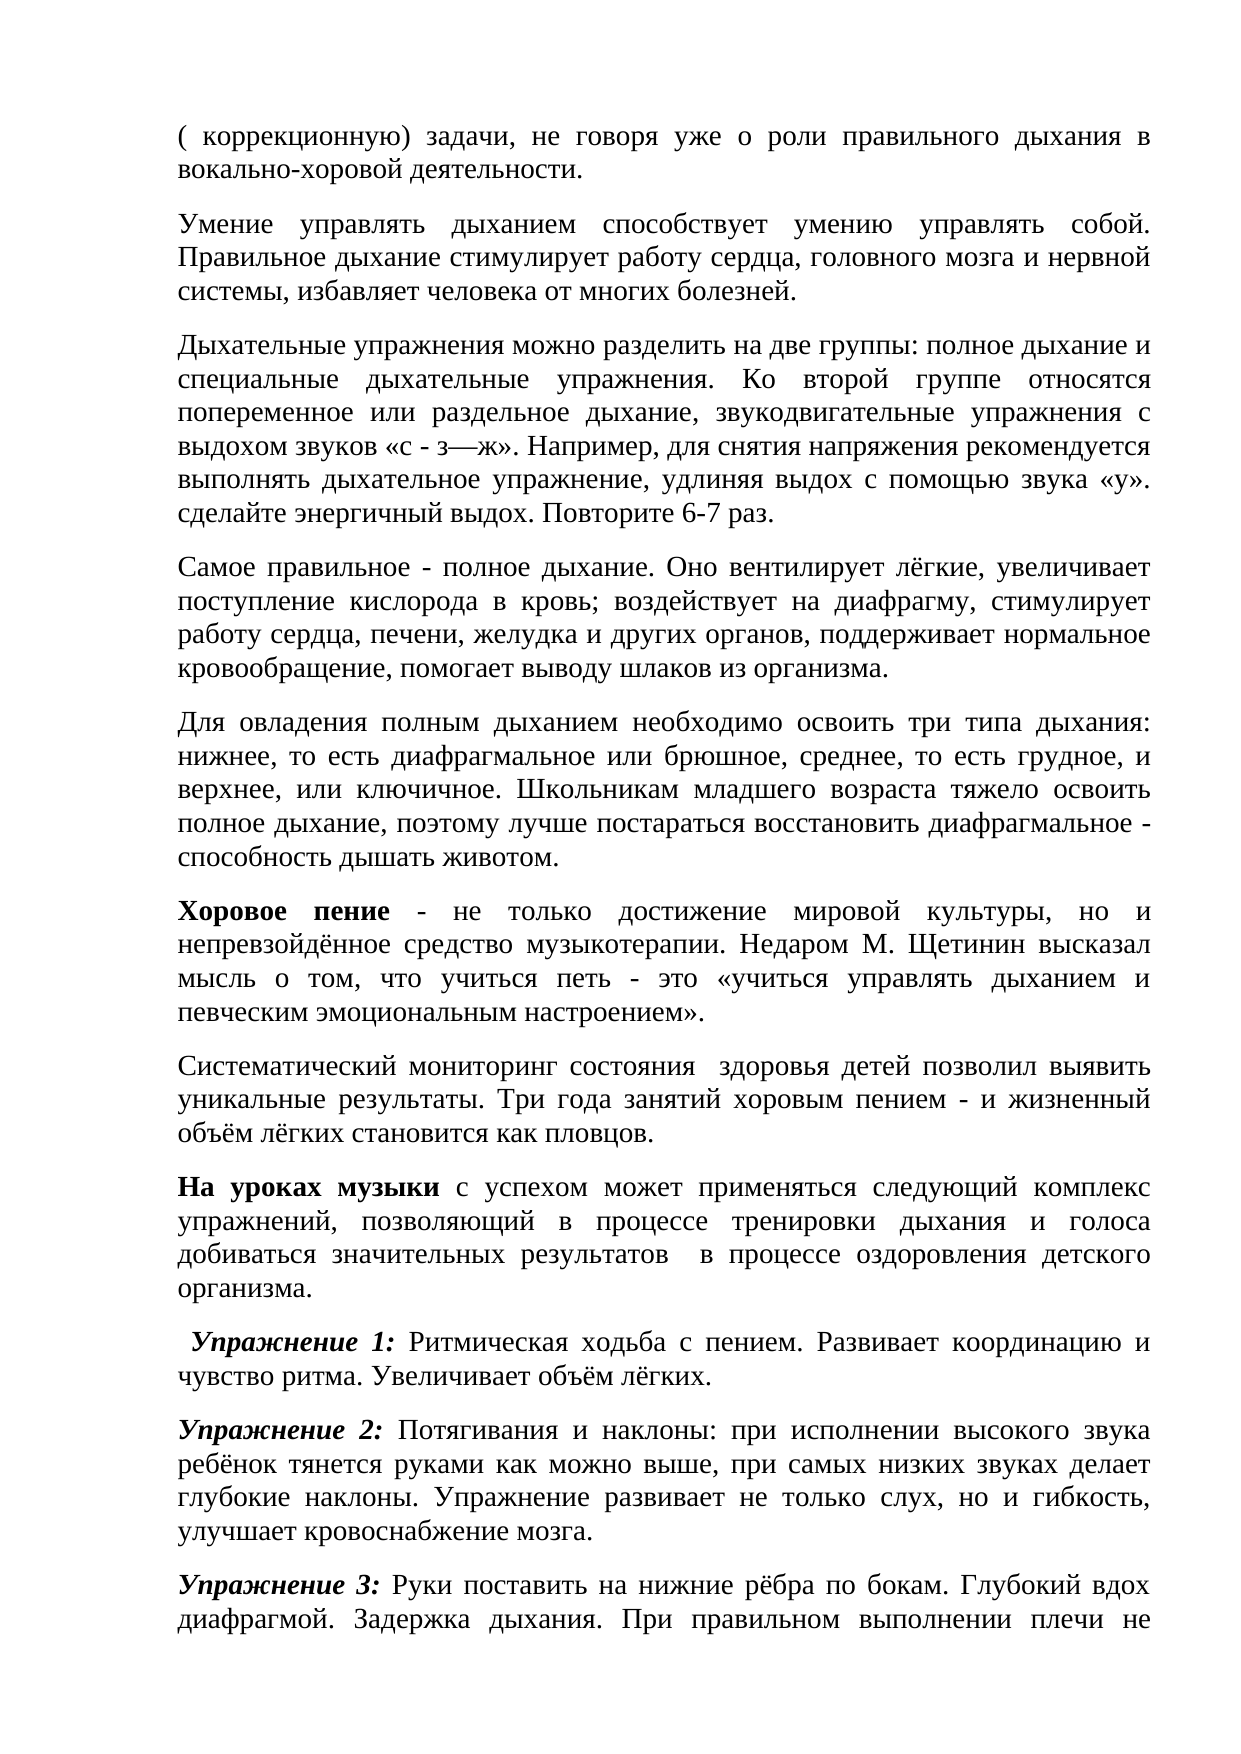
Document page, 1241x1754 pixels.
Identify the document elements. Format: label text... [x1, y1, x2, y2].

text На уроках музыки с успехом может применяться следующий комплекс упражнений, позволяющий в процессе тренировки дыхания и голоса добиваться значительных результатов в процессе оздоровления детского организма. [177, 1169, 1152, 1304]
text Для овладения полным дыханием необходимо освоить три типа дыхания: нижнее, то есть диафрагмальное или брюшное, среднее, то есть грудное, и верхнее, или ключичное. Школьникам младшего возраста тяжело освоить полное дыхание, поэтому лучше постараться восстановить диафрагмальное - способность дышать животом. [177, 704, 1152, 872]
text Упражнение 1: Ритмическая ходьба с пением. Развивает координацию и чувство ритма. Увеличивает объём лёгких. [177, 1324, 1152, 1392]
text ( коррекционную) задачи, не говоря уже о роли правильного дыхания в вокально-хоровой деятельности. [177, 118, 1152, 185]
text Самое правильное - полное дыхание. Оно вентилирует лёгкие, увеличивает поступление кислорода в кровь; воздействует на диафрагму, стимулирует работу сердца, печени, желудка и других органов, поддерживает нормальное кровообращение, помогает выводу шлаков из организма. [177, 549, 1152, 684]
text Умение управлять дыханием способствует умению управлять собой. Правильное дыхание стимулирует работу сердца, головного мозга и нервной системы, избавляет человека от многих болезней. [177, 206, 1152, 307]
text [177, 1567, 1152, 1634]
text Систематический мониторинг состояния здоровья детей позволил выявить уникальные результаты. Три года занятий хоровым пением - и жизненный объём лёгких становится как пловцов. [177, 1048, 1152, 1149]
text Хоровое пение - не только достижение мировой культуры, но и непревзойдённое средство музыкотерапии. Недаром М. Щетинин высказал мысль о том, что учиться петь - это «учиться управлять дыханием и певческим эмоциональным настроением». [177, 893, 1152, 1027]
text Дыхательные упражнения можно разделить на две группы: полное дыхание и специальные дыхательные упражнения. Ко второй группе относятся попеременное или раздельное дыхание, звукодвигательные упражнения с выдохом звуков «с - з—ж». Например, для снятия напряжения рекомендуется выполнять дыхательное упражнение, удлиняя выдох с помощью звука «у». сделайте энергичный выдох. Повторите 6-7 раз. [177, 327, 1152, 529]
text Упражнение 2: Потягивания и наклоны: при исполнении высокого звука ребёнок тянется руками как можно выше, при самых низких звуках делает глубокие наклоны. Упражнение развивает не только слух, но и гибкость, улучшает кровоснабжение мозга. [177, 1412, 1152, 1547]
